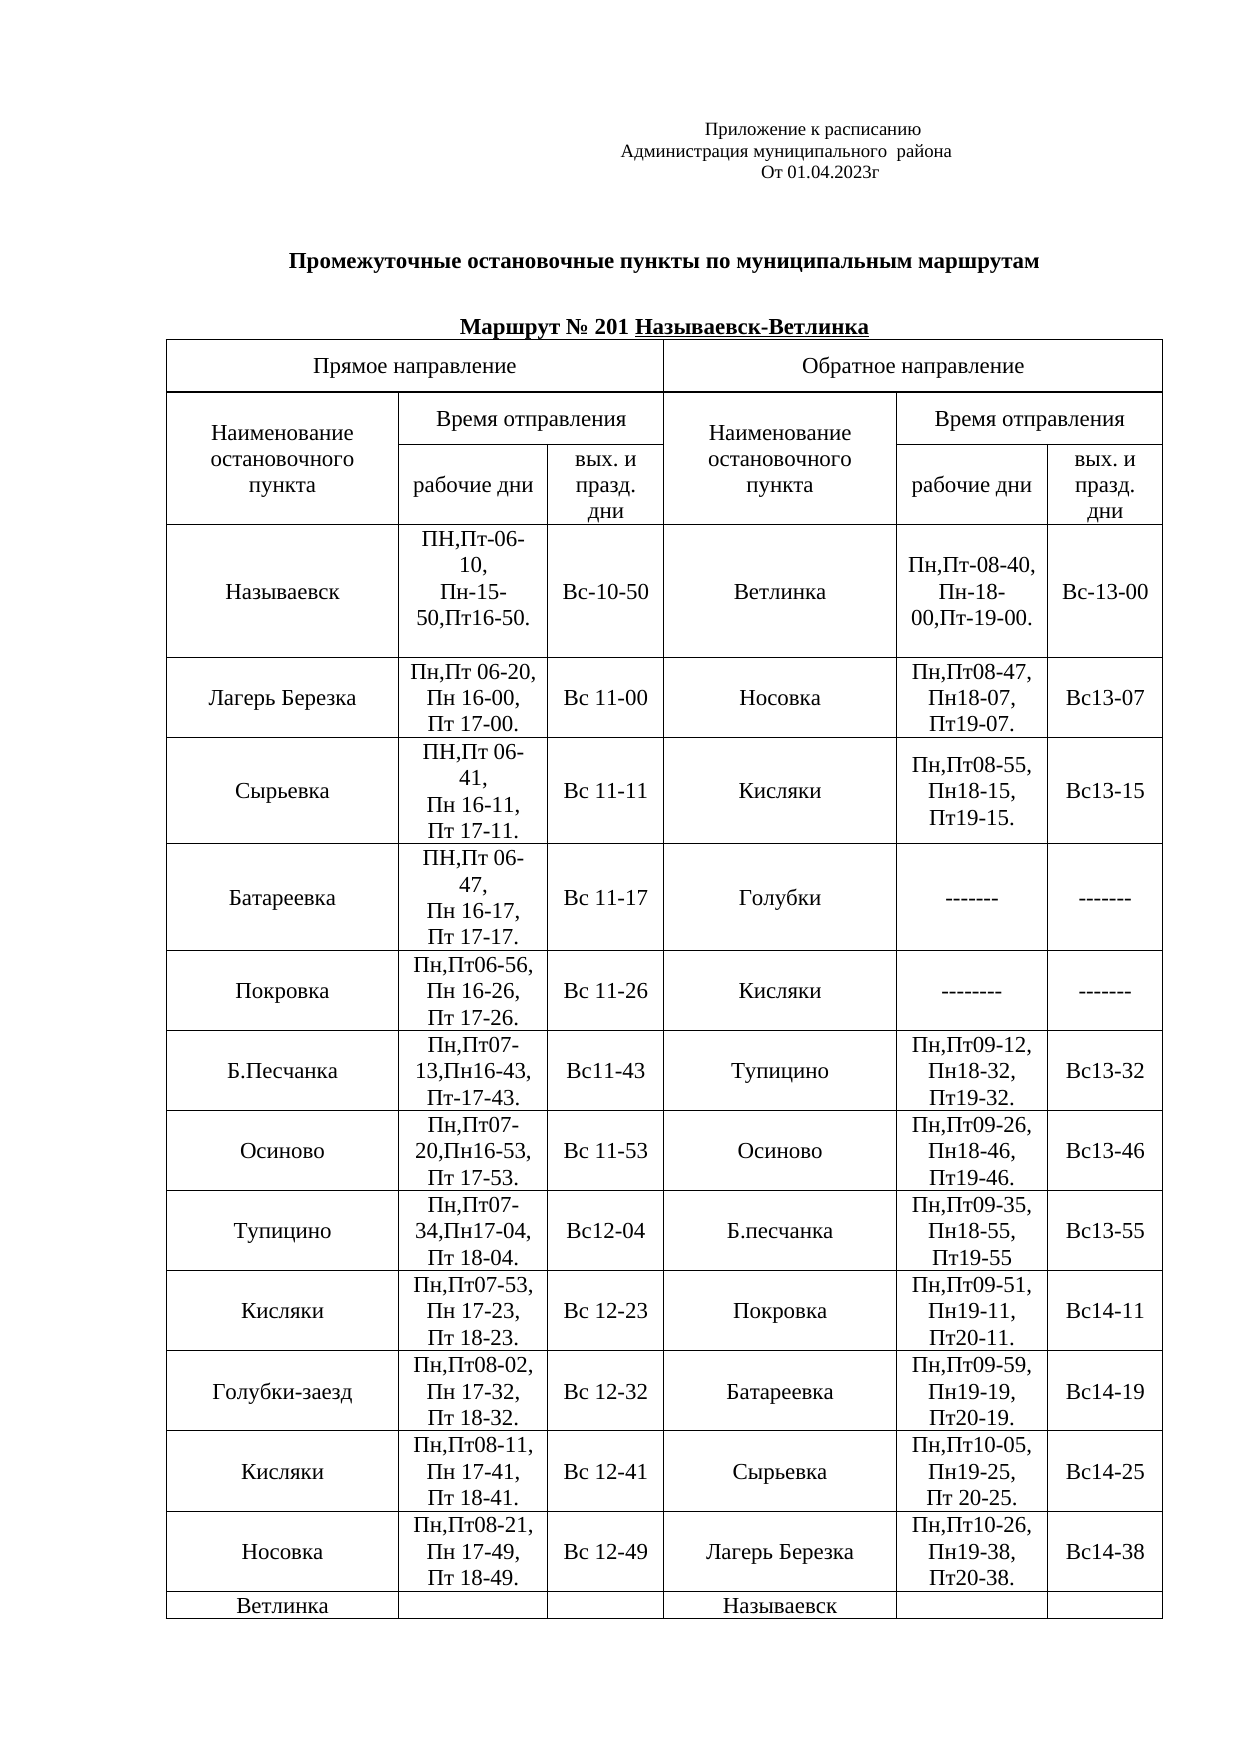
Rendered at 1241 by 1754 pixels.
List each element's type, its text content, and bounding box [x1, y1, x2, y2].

table_cell Вс 11-53 [548, 1111, 663, 1190]
table_cell [548, 1592, 663, 1618]
table_cell Кисляки [664, 738, 896, 843]
table_cell Покровка [664, 1271, 896, 1350]
table_cell Пн,Пт-08-40, Пн-18-00,Пт-19-00. [897, 525, 1047, 657]
table_cell Называевск [167, 525, 398, 657]
table_cell Пн,Пт07-53, Пн 17-23, Пт 18-23. [399, 1271, 547, 1350]
table_cell Вс-13-00 [1048, 525, 1162, 657]
table_cell Наименование остановочного пункта [167, 393, 398, 524]
table_cell Вс11-43 [548, 1031, 663, 1110]
text От 01.04.2023г [177, 161, 1152, 183]
table_cell Пн,Пт08-02, Пн 17-32, Пт 18-32. [399, 1351, 547, 1430]
table_cell Вс14-25 [1048, 1431, 1162, 1511]
table_cell Вс14-38 [1048, 1512, 1162, 1591]
table_cell Вс14-11 [1048, 1271, 1162, 1350]
table_cell Б.песчанка [664, 1191, 896, 1270]
table_cell Вс 11-11 [548, 738, 663, 843]
table_cell Наименование остановочного пункта [664, 393, 896, 524]
table_cell Вс 12-32 [548, 1351, 663, 1430]
table_cell ПН,Пт-06-10, Пн-15-50,Пт16-50. [399, 525, 547, 657]
table_cell Б.Песчанка [167, 1031, 398, 1110]
table_cell Вс 12-49 [548, 1512, 663, 1591]
table_cell Голубки-заезд [167, 1351, 398, 1430]
table_cell рабочие дни [399, 445, 547, 524]
table_cell Вс12-04 [548, 1191, 663, 1270]
table_cell Пн,Пт09-51, Пн19-11, Пт20-11. [897, 1271, 1047, 1350]
table_cell Вс13-46 [1048, 1111, 1162, 1190]
table_cell Покровка [167, 951, 398, 1030]
table_cell Батареевка [664, 1351, 896, 1430]
table_cell Называевск [664, 1592, 896, 1618]
table_cell Пн,Пт09-12, Пн18-32, Пт19-32. [897, 1031, 1047, 1110]
table_header Обратное направление [664, 340, 1162, 391]
table_cell Пн,Пт06-56, Пн 16-26, Пт 17-26. [399, 951, 547, 1030]
table_cell вых. и празд. дни [1048, 445, 1162, 524]
text Приложение к расписанию [177, 118, 1152, 140]
table_cell Носовка [167, 1512, 398, 1591]
table_cell Пн,Пт07-13,Пн16-43, Пт-17-43. [399, 1031, 547, 1110]
table_cell Ветлинка [167, 1592, 398, 1618]
table_cell ПН,Пт 06-41, Пн 16-11, Пт 17-11. [399, 738, 547, 843]
table_cell [399, 1592, 547, 1618]
text Маршрут № 201 Называевск-Ветлинка [177, 313, 1152, 339]
table_cell [897, 1592, 1047, 1618]
table_cell Пн,Пт07-34,Пн17-04, Пт 18-04. [399, 1191, 547, 1270]
table_cell Носовка [664, 658, 896, 737]
table_cell Пн,Пт 06-20, Пн 16-00, Пт 17-00. [399, 658, 547, 737]
table_cell Сырьевка [167, 738, 398, 843]
table_cell Осиново [167, 1111, 398, 1190]
table_cell Пн,Пт08-21, Пн 17-49, Пт 18-49. [399, 1512, 547, 1591]
table_cell вых. и празд. дни [548, 445, 663, 524]
table_cell Лагерь Березка [167, 658, 398, 737]
table_cell [1048, 1592, 1162, 1618]
table_cell Вс 11-26 [548, 951, 663, 1030]
table_cell Пн,Пт10-05, Пн19-25, Пт 20-25. [897, 1431, 1047, 1511]
table_cell Кисляки [664, 951, 896, 1030]
table_cell Кисляки [167, 1271, 398, 1350]
table_cell Вс13-32 [1048, 1031, 1162, 1110]
table_cell Кисляки [167, 1431, 398, 1511]
table_cell Голубки [664, 844, 896, 950]
table_header Прямое направление [167, 340, 663, 391]
table_cell ------- [1048, 844, 1162, 950]
table_cell Пн,Пт09-35, Пн18-55, Пт19-55 [897, 1191, 1047, 1270]
table_cell Вс14-19 [1048, 1351, 1162, 1430]
table_cell Ветлинка [664, 525, 896, 657]
table_cell Лагерь Березка [664, 1512, 896, 1591]
table_cell Тупицино [664, 1031, 896, 1110]
table_cell ------- [1048, 951, 1162, 1030]
table_cell рабочие дни [897, 445, 1047, 524]
table_cell Сырьевка [664, 1431, 896, 1511]
table_cell Батареевка [167, 844, 398, 950]
table_cell -------- [897, 951, 1047, 1030]
table_cell Время отправления [897, 393, 1162, 444]
table_cell Вс-10-50 [548, 525, 663, 657]
table_cell Вс13-15 [1048, 738, 1162, 843]
text Администрация муниципального района [177, 140, 1152, 161]
table_cell ------- [897, 844, 1047, 950]
table_cell ПН,Пт 06-47, Пн 16-17, Пт 17-17. [399, 844, 547, 950]
table_cell Пн,Пт10-26, Пн19-38, Пт20-38. [897, 1512, 1047, 1591]
table_cell Тупицино [167, 1191, 398, 1270]
table_cell Вс 11-17 [548, 844, 663, 950]
table_cell Вс 12-41 [548, 1431, 663, 1511]
table_cell Пн,Пт08-47, Пн18-07, Пт19-07. [897, 658, 1047, 737]
table_cell Осиново [664, 1111, 896, 1190]
table_cell Вс 11-00 [548, 658, 663, 737]
text Промежуточные остановочные пункты по муниципальным маршрутам [177, 247, 1152, 274]
table_cell Вс 12-23 [548, 1271, 663, 1350]
table_cell Пн,Пт09-26, Пн18-46, Пт19-46. [897, 1111, 1047, 1190]
table_cell Пн,Пт07-20,Пн16-53, Пт 17-53. [399, 1111, 547, 1190]
table_cell Пн,Пт08-55, Пн18-15, Пт19-15. [897, 738, 1047, 843]
table_cell Вс13-55 [1048, 1191, 1162, 1270]
table_cell Пн,Пт08-11, Пн 17-41, Пт 18-41. [399, 1431, 547, 1511]
table_cell Пн,Пт09-59, Пн19-19, Пт20-19. [897, 1351, 1047, 1430]
table_cell Вс13-07 [1048, 658, 1162, 737]
table_cell Время отправления [399, 393, 663, 444]
